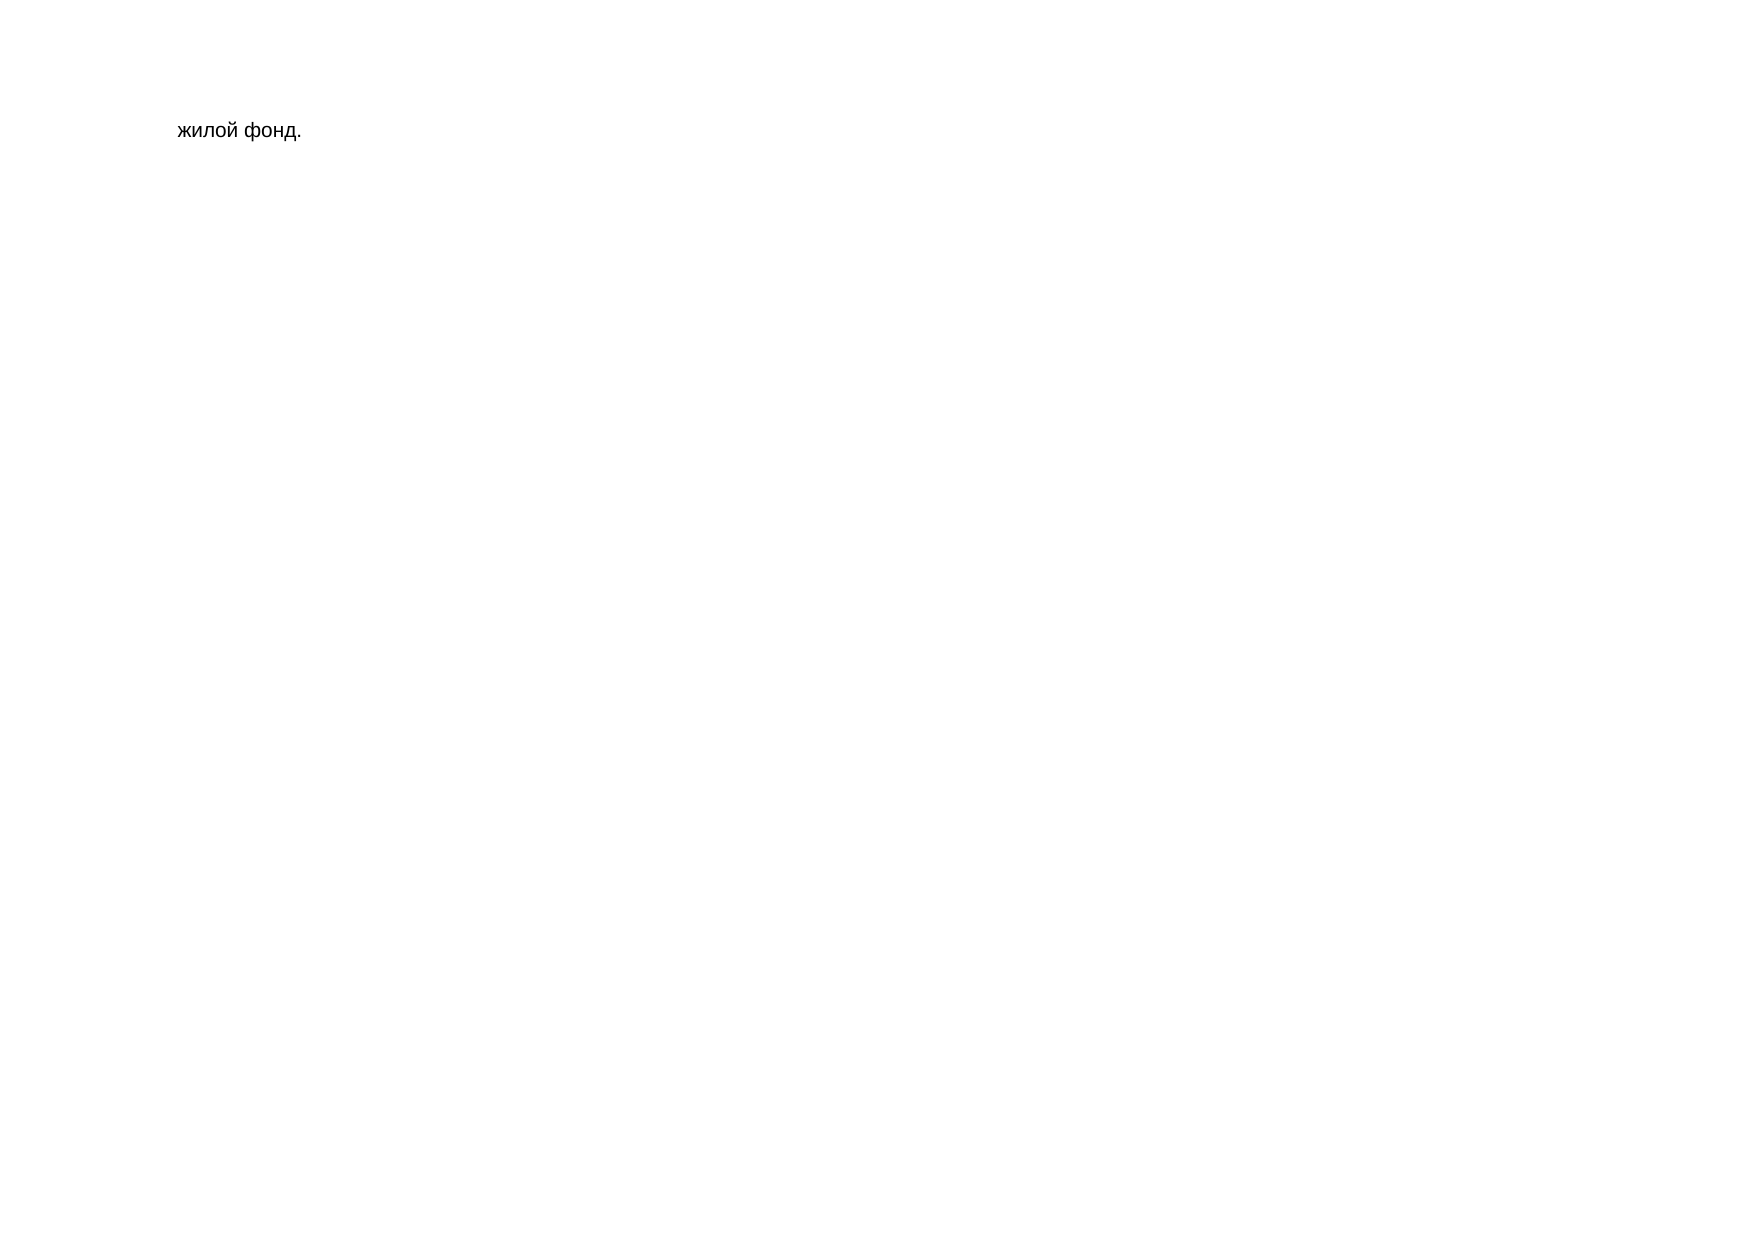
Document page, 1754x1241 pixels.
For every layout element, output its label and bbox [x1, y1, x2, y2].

text [177, 118, 1665, 142]
